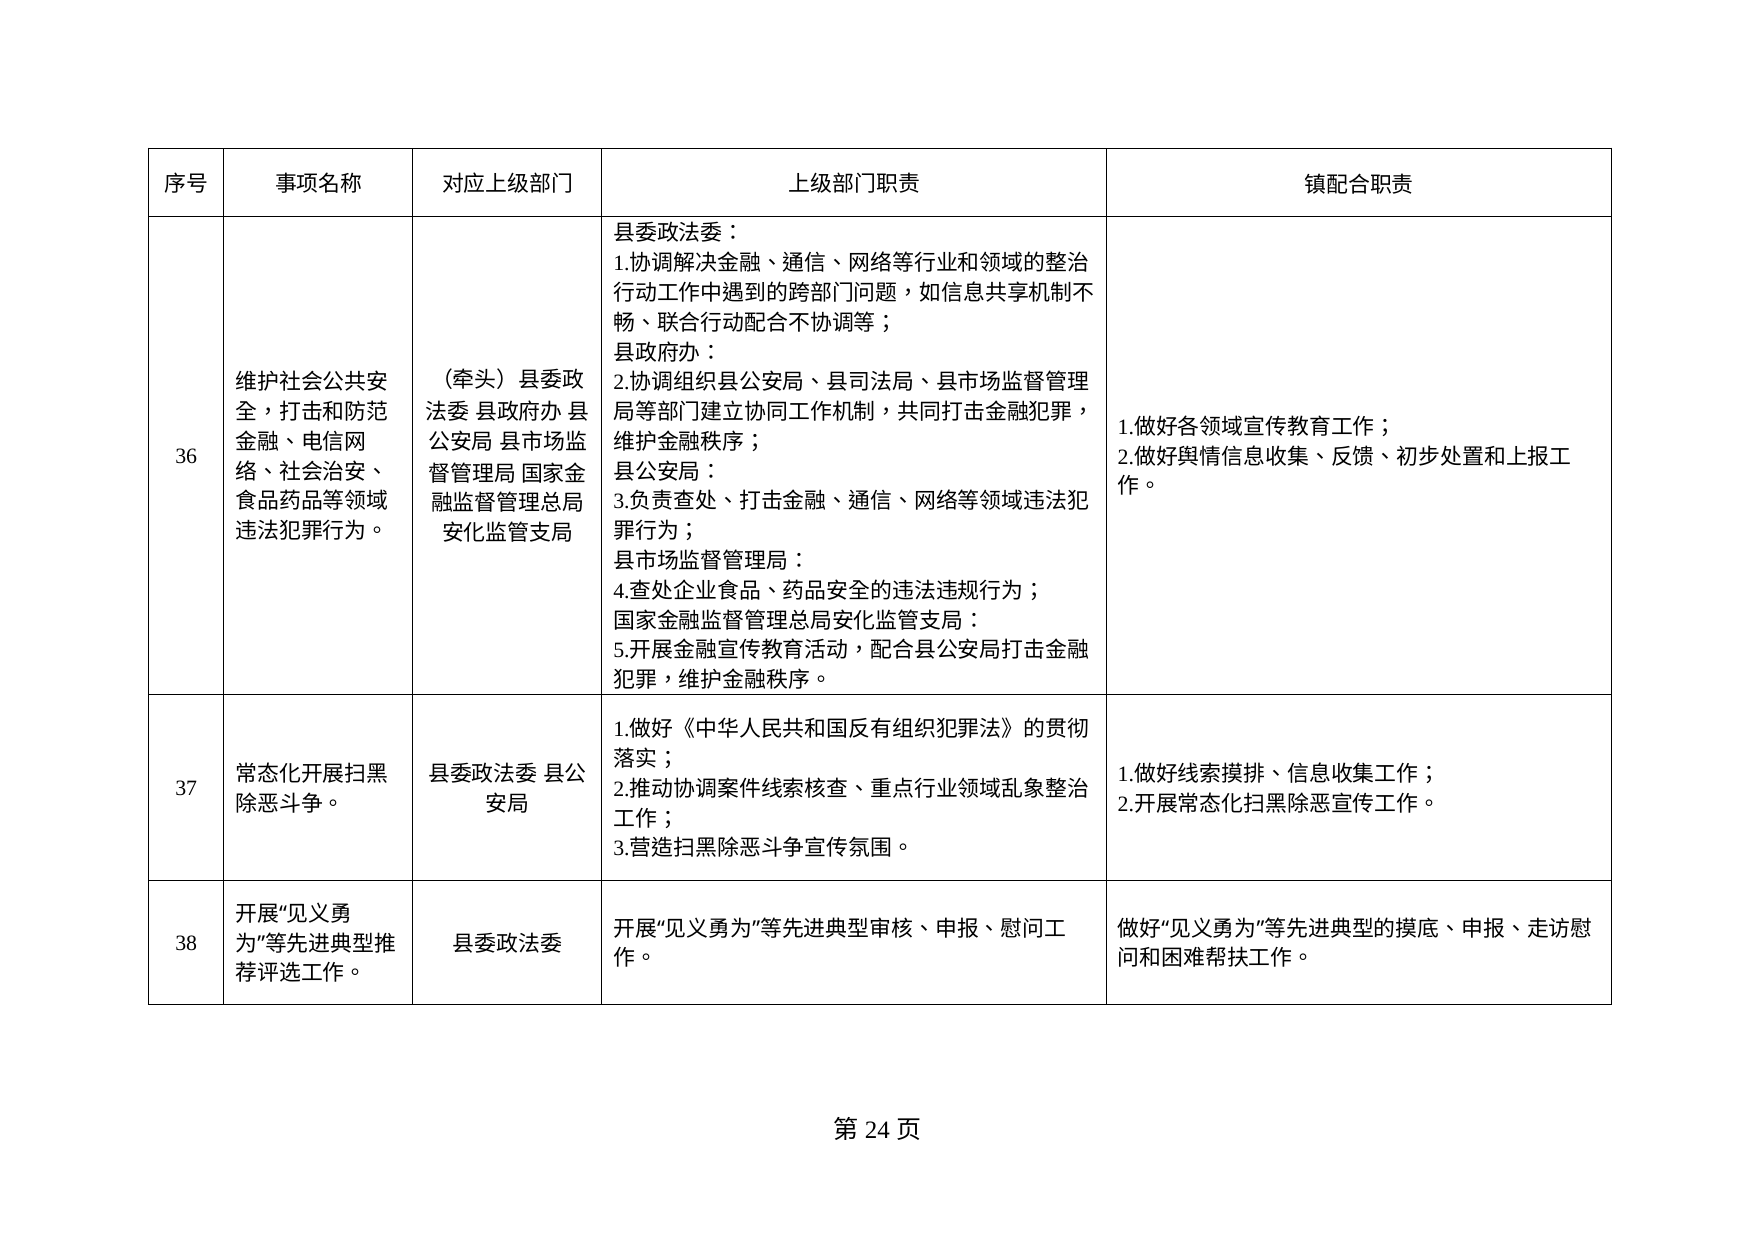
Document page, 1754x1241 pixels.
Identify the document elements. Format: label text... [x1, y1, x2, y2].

table_cell 开展“见义勇为”等先进典型审核、申报、慰问工作。 [602, 881, 1106, 1003]
table_cell 做好“见义勇为”等先进典型的摸底、申报、走访慰问和困难帮扶工作。 [1107, 881, 1611, 1003]
table_header 序号 [149, 149, 223, 216]
table_cell 开展“见义勇为”等先进典型推荐评选工作。 [224, 881, 412, 1003]
table_cell 1.做好《中华人民共和国反有组织犯罪法》的贯彻落实； 2.推动协调案件线索核查、重点行业领域乱象整治工作； 3.营造扫黑除恶斗争宣传氛围。 [602, 695, 1106, 880]
table_cell 县委政法委： 1.协调解决金融、通信、网络等行业和领域的整治行动工作中遇到的跨部门问题，如信息共享机制不畅、联合行动配合不协调等； 县政府办： 2.协调组织县公安局、县司法局、县市场监督管理局等部门建立协同工作机制，共同打击金融犯罪，维护金融秩序； 县公安局： 3.负责查处、打击金融、通信、网络等领域违法犯罪行为； 县市场监督管理局： 4.查处企业食品、药品安全的违法违规行为； 国家金融监督管理总局安化监管支局： 5.开展金融宣传教育活动，配合县公安局打击金融犯罪，维护金融秩序。 [602, 217, 1106, 694]
table_header 镇配合职责 [1107, 149, 1611, 216]
table_header 上级部门职责 [602, 149, 1106, 216]
table_cell 县委政法委 [413, 881, 601, 1003]
table_cell （牵头）县委政法委 县政府办 县公安局 县市场监督管理局 国家金融监督管理总局安化监管支局 [413, 217, 601, 694]
table_cell 常态化开展扫黑除恶斗争。 [224, 695, 412, 880]
table_cell 1.做好各领域宣传教育工作； 2.做好舆情信息收集、反馈、初步处置和上报工作。 [1107, 217, 1611, 694]
table_cell 维护社会公共安全，打击和防范金融、电信网络、社会治安、食品药品等领域违法犯罪行为。 [224, 217, 412, 694]
table_header 事项名称 [224, 149, 412, 216]
table_cell 38 [149, 881, 223, 1003]
table_header 对应上级部门 [413, 149, 601, 216]
table_cell 37 [149, 695, 223, 880]
table_cell 县委政法委 县公安局 [413, 695, 601, 880]
table_cell 36 [149, 217, 223, 694]
table_cell 1.做好线索摸排、信息收集工作； 2.开展常态化扫黑除恶宣传工作。 [1107, 695, 1611, 880]
